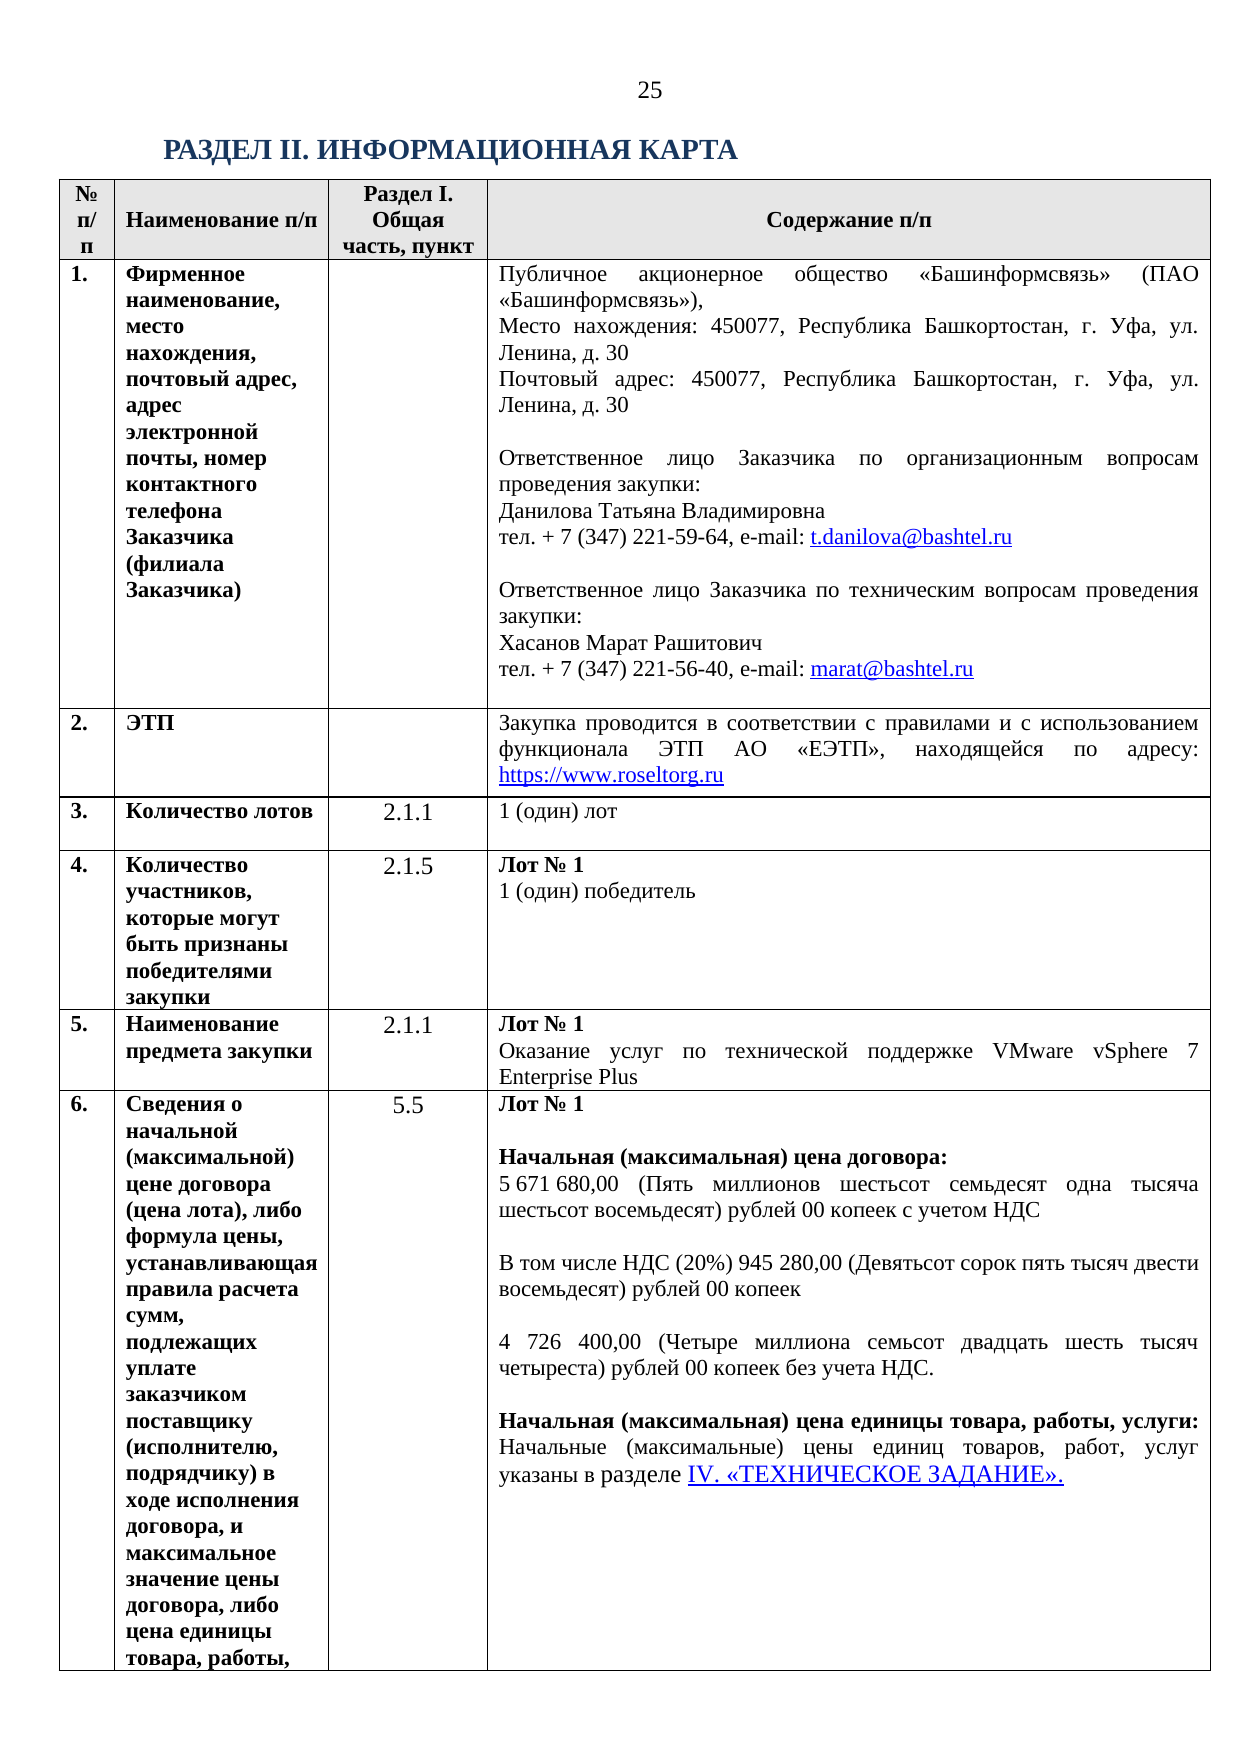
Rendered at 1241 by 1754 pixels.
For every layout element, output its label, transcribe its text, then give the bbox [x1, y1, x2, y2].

table_header № п/п [60, 180, 114, 259]
table_cell [60, 260, 114, 708]
table_cell Количество участников, которые могут быть признаны победителями закупки [115, 851, 328, 1009]
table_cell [488, 1091, 1210, 1670]
table_cell [329, 260, 487, 708]
table_header Содержание п/п [488, 180, 1210, 259]
table_cell 5.5 [329, 1091, 487, 1670]
table_cell 2.1.5 [329, 851, 487, 1009]
table_cell [60, 709, 114, 796]
table_header Наименование п/п [115, 180, 328, 259]
table_cell 2.1.1 [329, 798, 487, 850]
table_cell Закупка проводится в соответствии с правилами и с использованием функционала ЭТП АО «ЕЭТП», находящейся по адресу: https://www.roseltorg.ru [488, 709, 1210, 796]
subtitle РАЗДЕЛ II. ИНФОРМАЦИОННАЯ КАРТА [163, 132, 1181, 166]
table_cell [329, 709, 487, 796]
table_cell Наименование предмета закупки [115, 1010, 328, 1089]
table_cell [60, 1010, 114, 1089]
table_cell Фирменное наименование, место нахождения, почтовый адрес, адрес электронной почты, номер контактного телефона Заказчика (филиала Заказчика) [115, 260, 328, 708]
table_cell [115, 1091, 328, 1670]
table_header Раздел I. Общая часть, пункт [329, 180, 487, 259]
table_cell Публичное акционерное общество «Башинформсвязь» (ПАО «Башинформсвязь»), Место нахождения: 450077, Республика Башкортостан, г. Уфа, ул. Ленина, д. 30 Почтовый адрес: 450077, Республика Башкортостан, г. Уфа, ул. Ленина, д. 30 Ответственное лицо Заказчика по организационным вопросам проведения закупки: Данилова Татьяна Владимировна тел. + 7 (347) 221-59-64, e-mail: t.danilova@bashtel.ru Ответственное лицо Заказчика по техническим вопросам проведения закупки: Хасанов Марат Рашитович тел. + 7 (347) 221-56-40, e-mail: marat@bashtel.ru [488, 260, 1210, 708]
table_cell Лот № 1 1 (один) победитель [488, 851, 1210, 1009]
table_cell ЭТП [115, 709, 328, 796]
table_cell [60, 798, 114, 850]
table_cell Количество лотов [115, 798, 328, 850]
table_cell 1 (один) лот [488, 798, 1210, 850]
table_cell [60, 851, 114, 1009]
table_cell Лот № 1 Оказание услуг по технической поддержке VMware vSphere 7 Enterprise Plus [488, 1010, 1210, 1089]
table_cell [60, 1091, 114, 1670]
table_cell 2.1.1 [329, 1010, 487, 1089]
